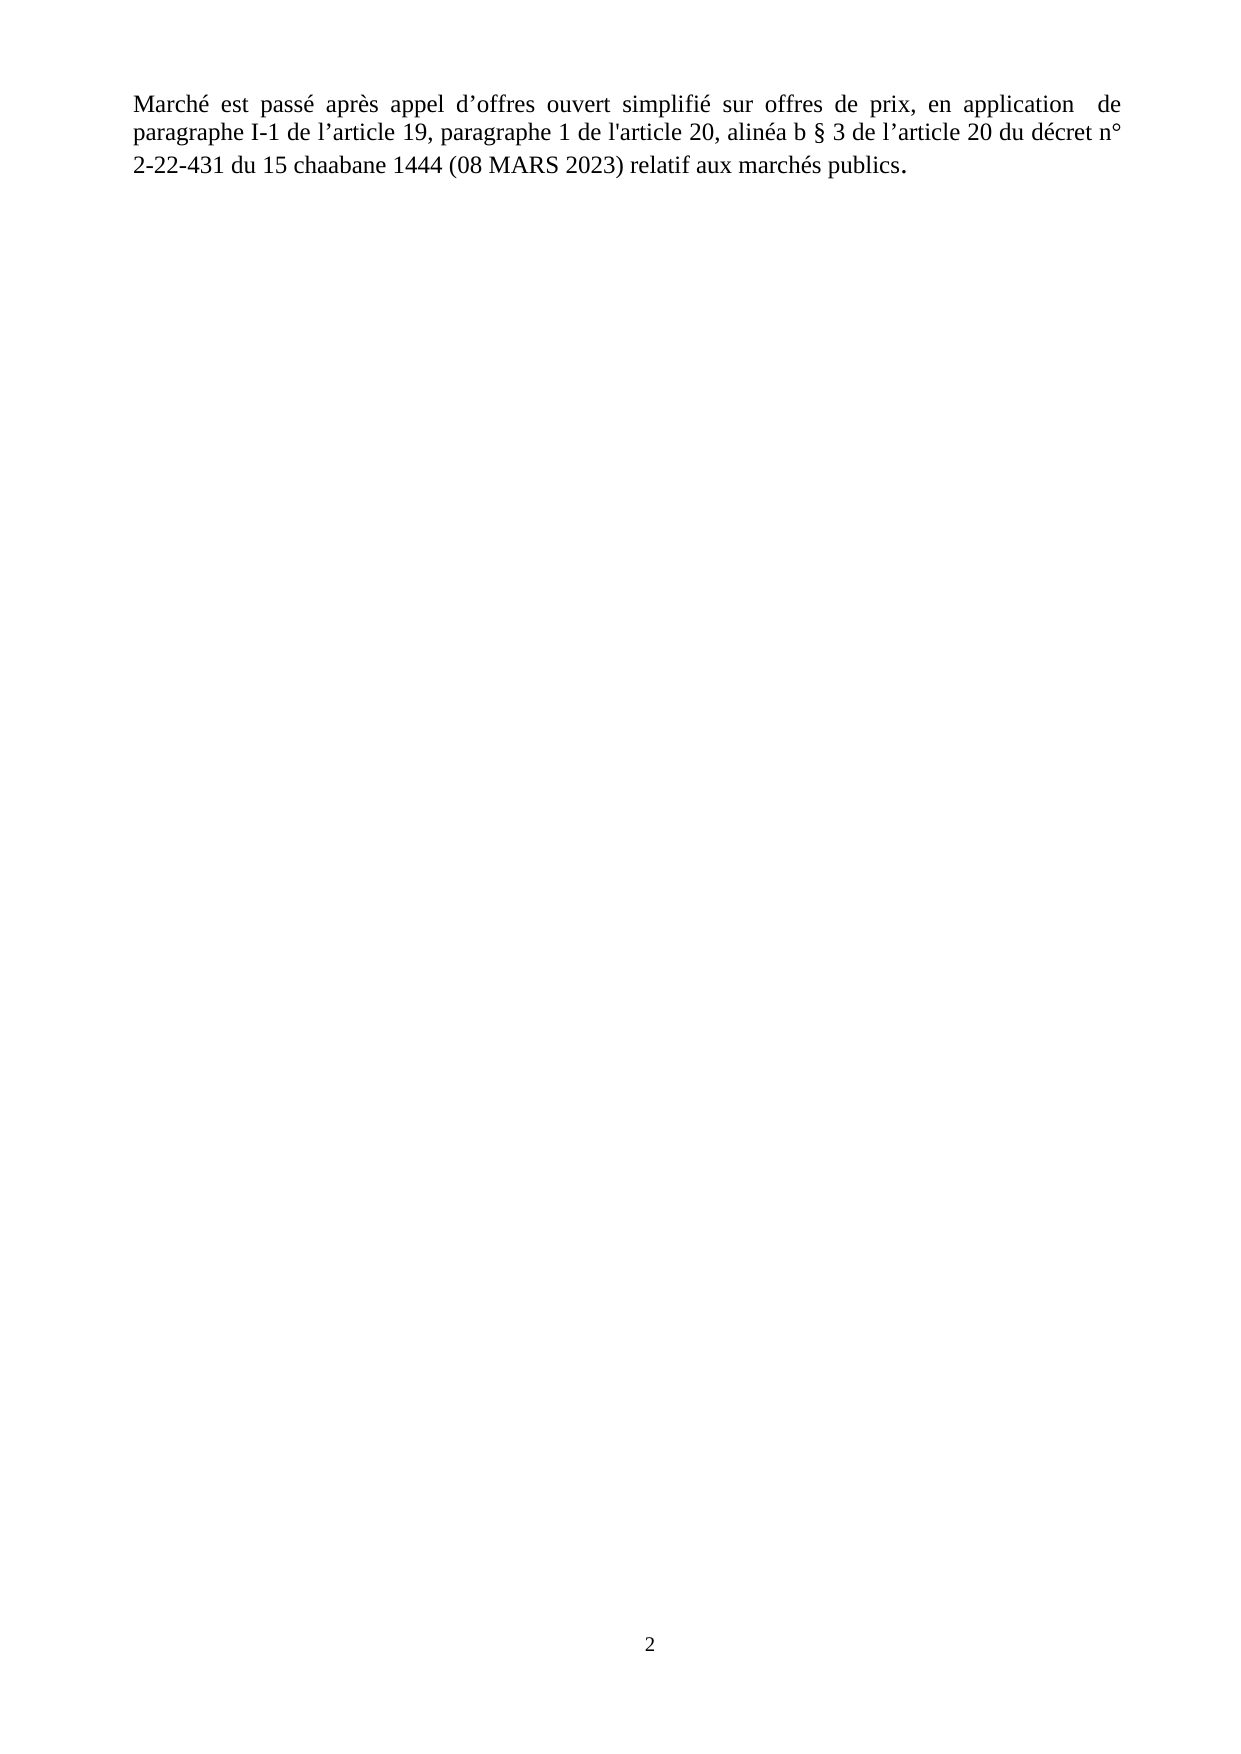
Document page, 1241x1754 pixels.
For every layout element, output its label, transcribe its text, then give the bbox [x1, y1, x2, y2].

text Marché est passé après appel d’offres ouvert simplifié sur offres de prix, en application de paragraphe I-1 de l’article 19, paragraphe 1 de l'article 20, alinéa b § 3 de l’article 20 du décret n° 2-22-431 du 15 chaabane 1444 (08 MARS 2023) relatif aux marchés publics. [133, 89, 1122, 180]
